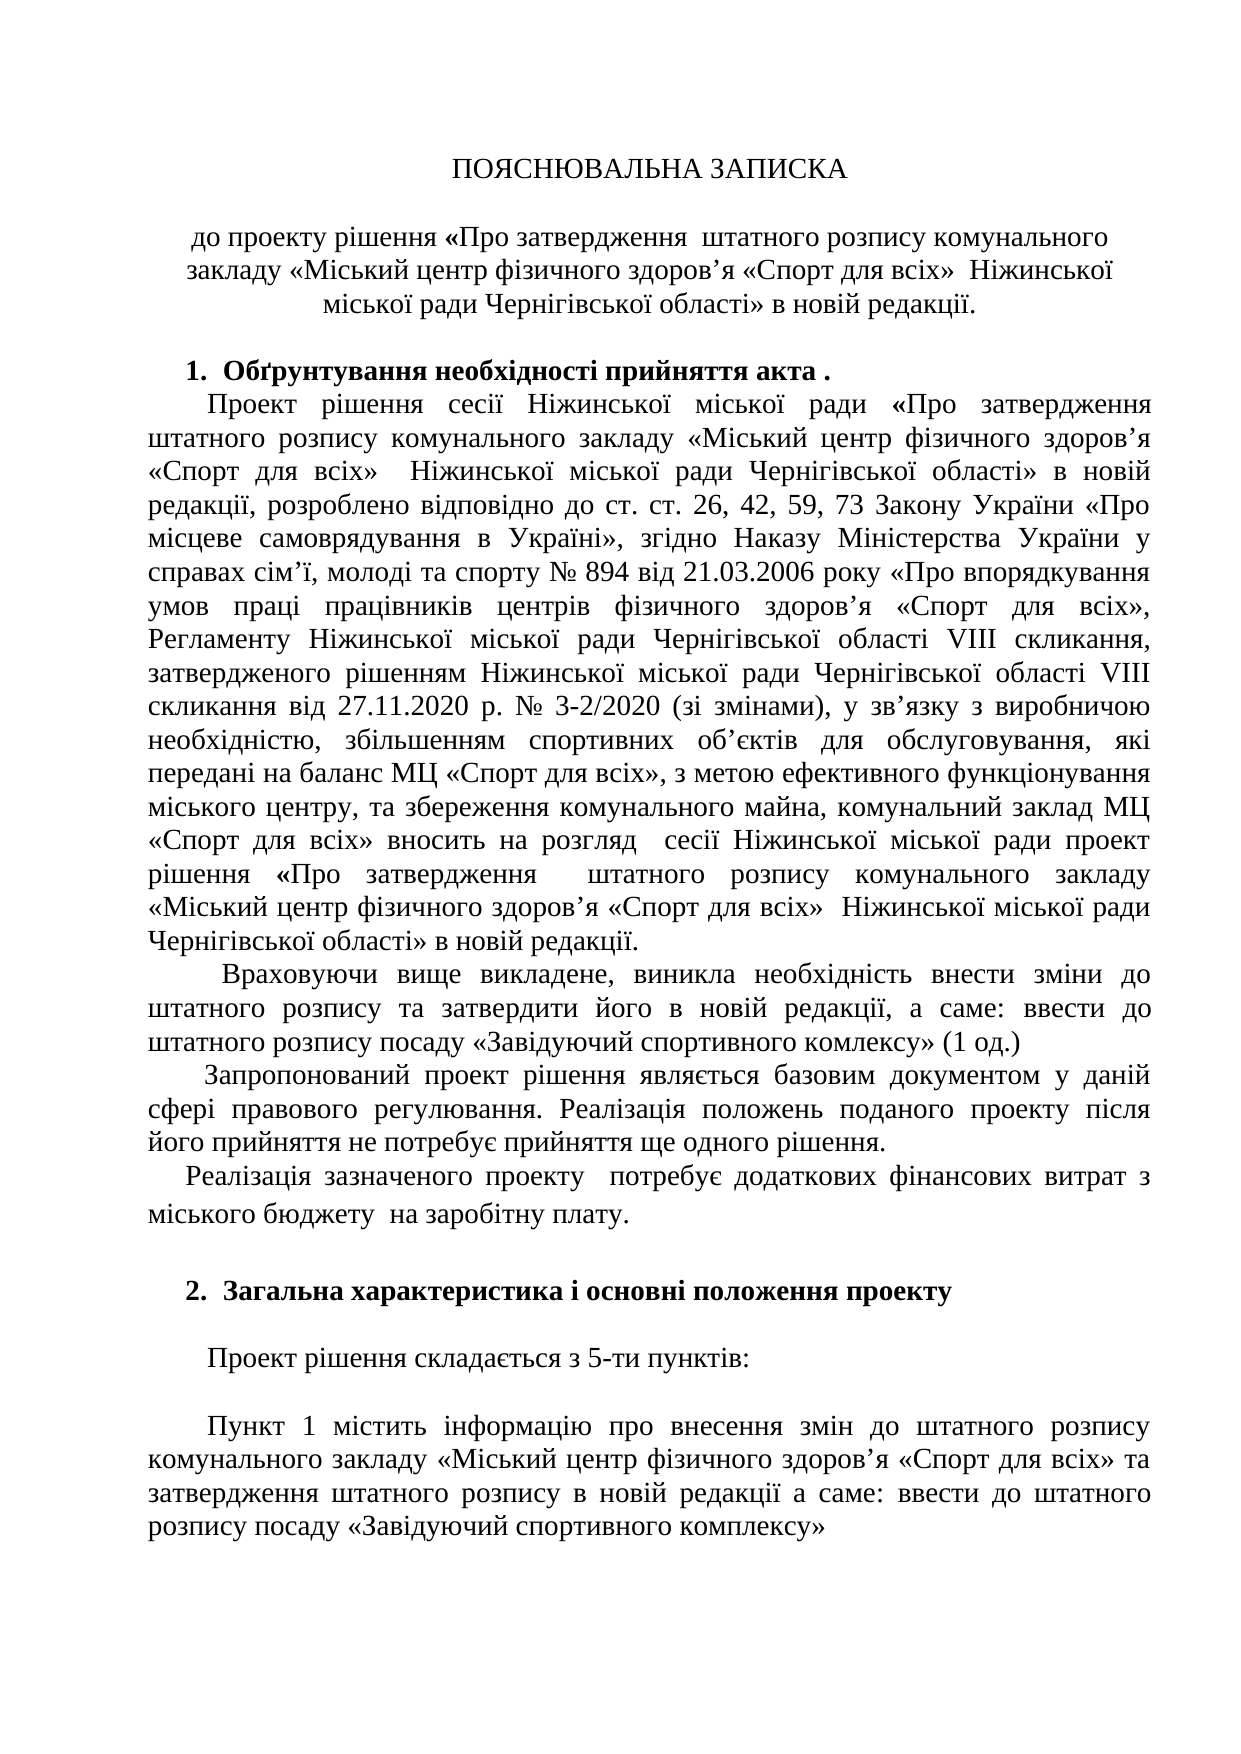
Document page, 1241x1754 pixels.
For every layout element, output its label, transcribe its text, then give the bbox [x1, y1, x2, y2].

text Проект рішення сесії Ніжинської міської ради «Про затвердження штатного розпису комунального закладу «Міський центр фізичного здоров’я «Спорт для всіх» Ніжинської міської ради Чернігівської області» в новій редакції, розроблено відповідно до ст. ст. 26, 42, 59, 73 Закону України «Про місцеве самоврядування в Україні», згідно Наказу Міністерства України у справах сім’ї, молоді та спорту № 894 від 21.03.2006 року «Про впорядкування умов праці працівників центрів фізичного здоров’я «Спорт для всіх», Регламенту Ніжинської міської ради Чернігівської області VIII скликання, затвердженого рішенням Ніжинської міської ради Чернігівської області VIII скликання від 27.11.2020 р. № 3-2/2020 (зі змінами), у зв’язку з виробничою необхідністю, збільшенням спортивних об’єктів для обслуговування, які передані на баланс МЦ «Спорт для всіх», з метою ефективного функціонування міського центру, та збереження комунального майна, комунальний заклад МЦ «Спорт для всіх» вносить на розгляд сесії Ніжинської міської ради проект рішення «Про затвердження штатного розпису комунального закладу «Міський центр фізичного здоров’я «Спорт для всіх» Ніжинської міської ради Чернігівської області» в новій редакції. [148, 386, 1152, 957]
list Загальна характеристика і основні положення проекту [185, 1273, 1152, 1307]
text ПОЯСНЮВАЛЬНА ЗАПИСКА [148, 152, 1152, 185]
text Проект рішення складається з 5-ти пунктів: [148, 1341, 1152, 1374]
text Запропонований проект рішення являється базовим документом у даній сфері правового регулювання. Реалізація положень поданого проекту після його прийняття не потребує прийняття ще одного рішення. [148, 1057, 1152, 1158]
text Пункт 1 містить інформацію про внесення змін до штатного розпису комунального закладу «Міський центр фізичного здоров’я «Спорт для всіх» та затвердження штатного розпису в новій редакції а саме: ввести до штатного розпису посаду «Завідуючий спортивного комплексу» [148, 1408, 1152, 1542]
text Враховуючи вище викладене, виникла необхідність внести зміни до штатного розпису та затвердити його в новій редакції, а саме: ввести до штатного розпису посаду «Завідуючий спортивного комлексу» (1 од.) [148, 957, 1152, 1057]
text до проекту рішення «Про затвердження штатного розпису комунального закладу «Міський центр фізичного здоров’я «Спорт для всіх» Ніжинської міської ради Чернігівської області» в новій редакції. [148, 219, 1152, 319]
text Реалізація зазначеного проекту потребує додаткових фінансових витрат з міського бюджету на заробітну плату. [148, 1158, 1152, 1230]
list Обґрунтування необхідності прийняття акта . [185, 353, 1152, 386]
